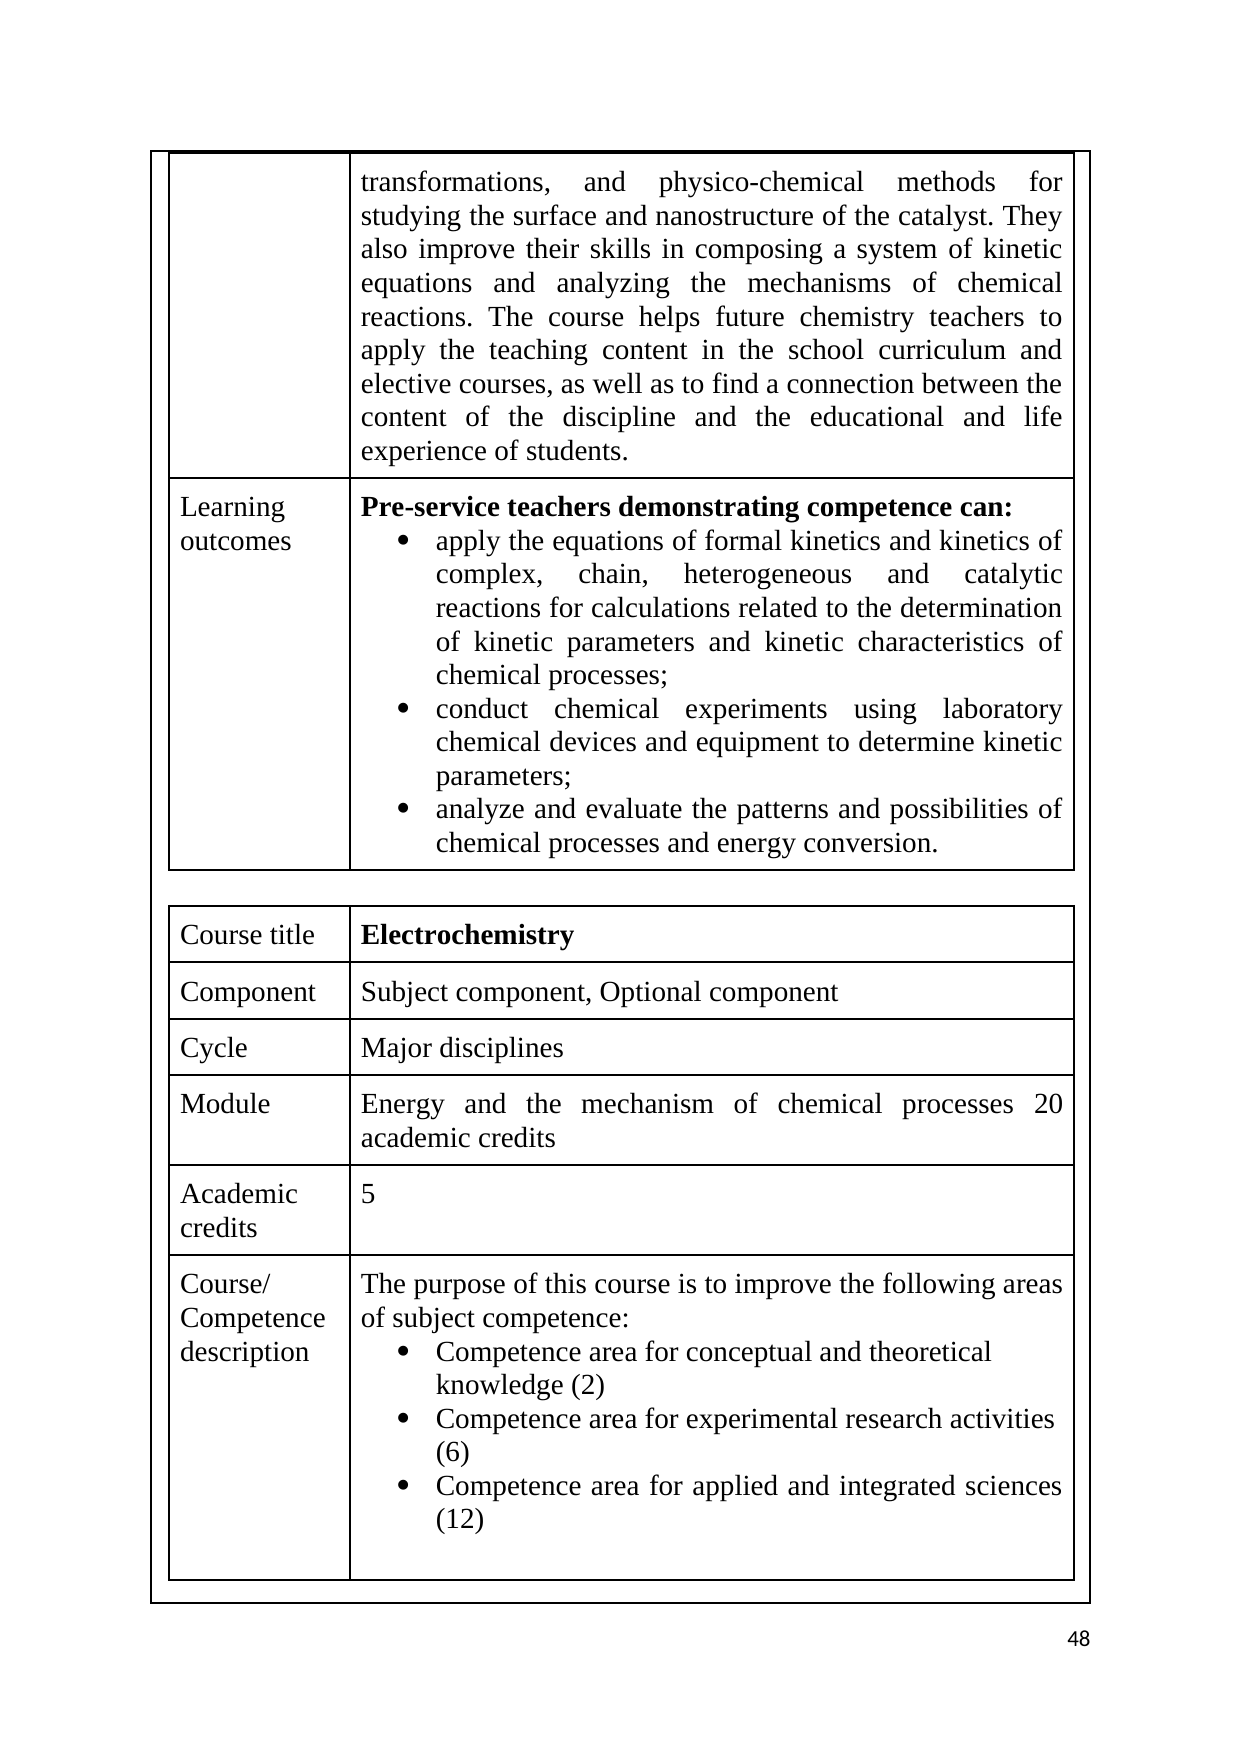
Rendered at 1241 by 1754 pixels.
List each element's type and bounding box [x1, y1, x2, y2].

table_cell [152, 152, 1089, 1602]
